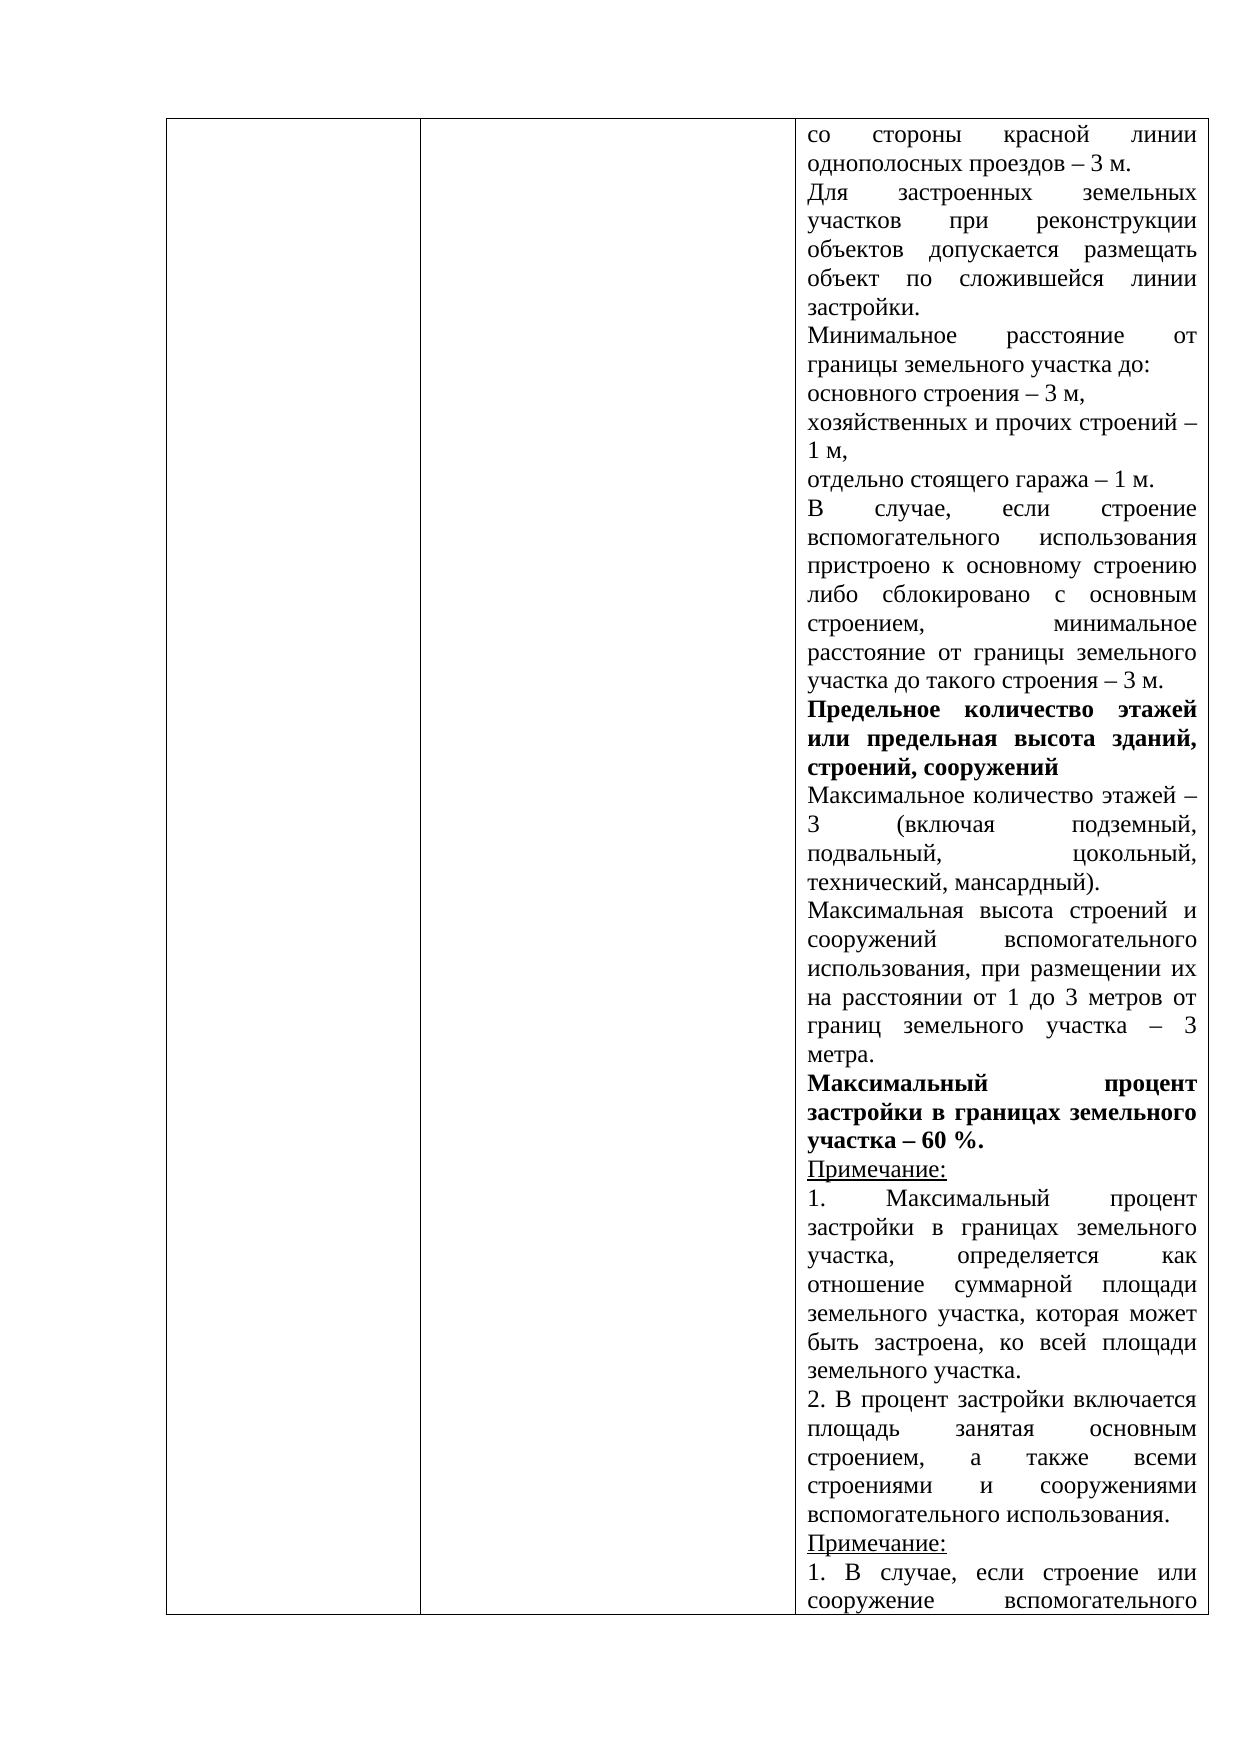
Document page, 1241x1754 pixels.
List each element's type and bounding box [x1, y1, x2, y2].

table_cell [421, 119, 795, 1614]
table_cell [796, 119, 1208, 1614]
table_cell [167, 119, 420, 1614]
